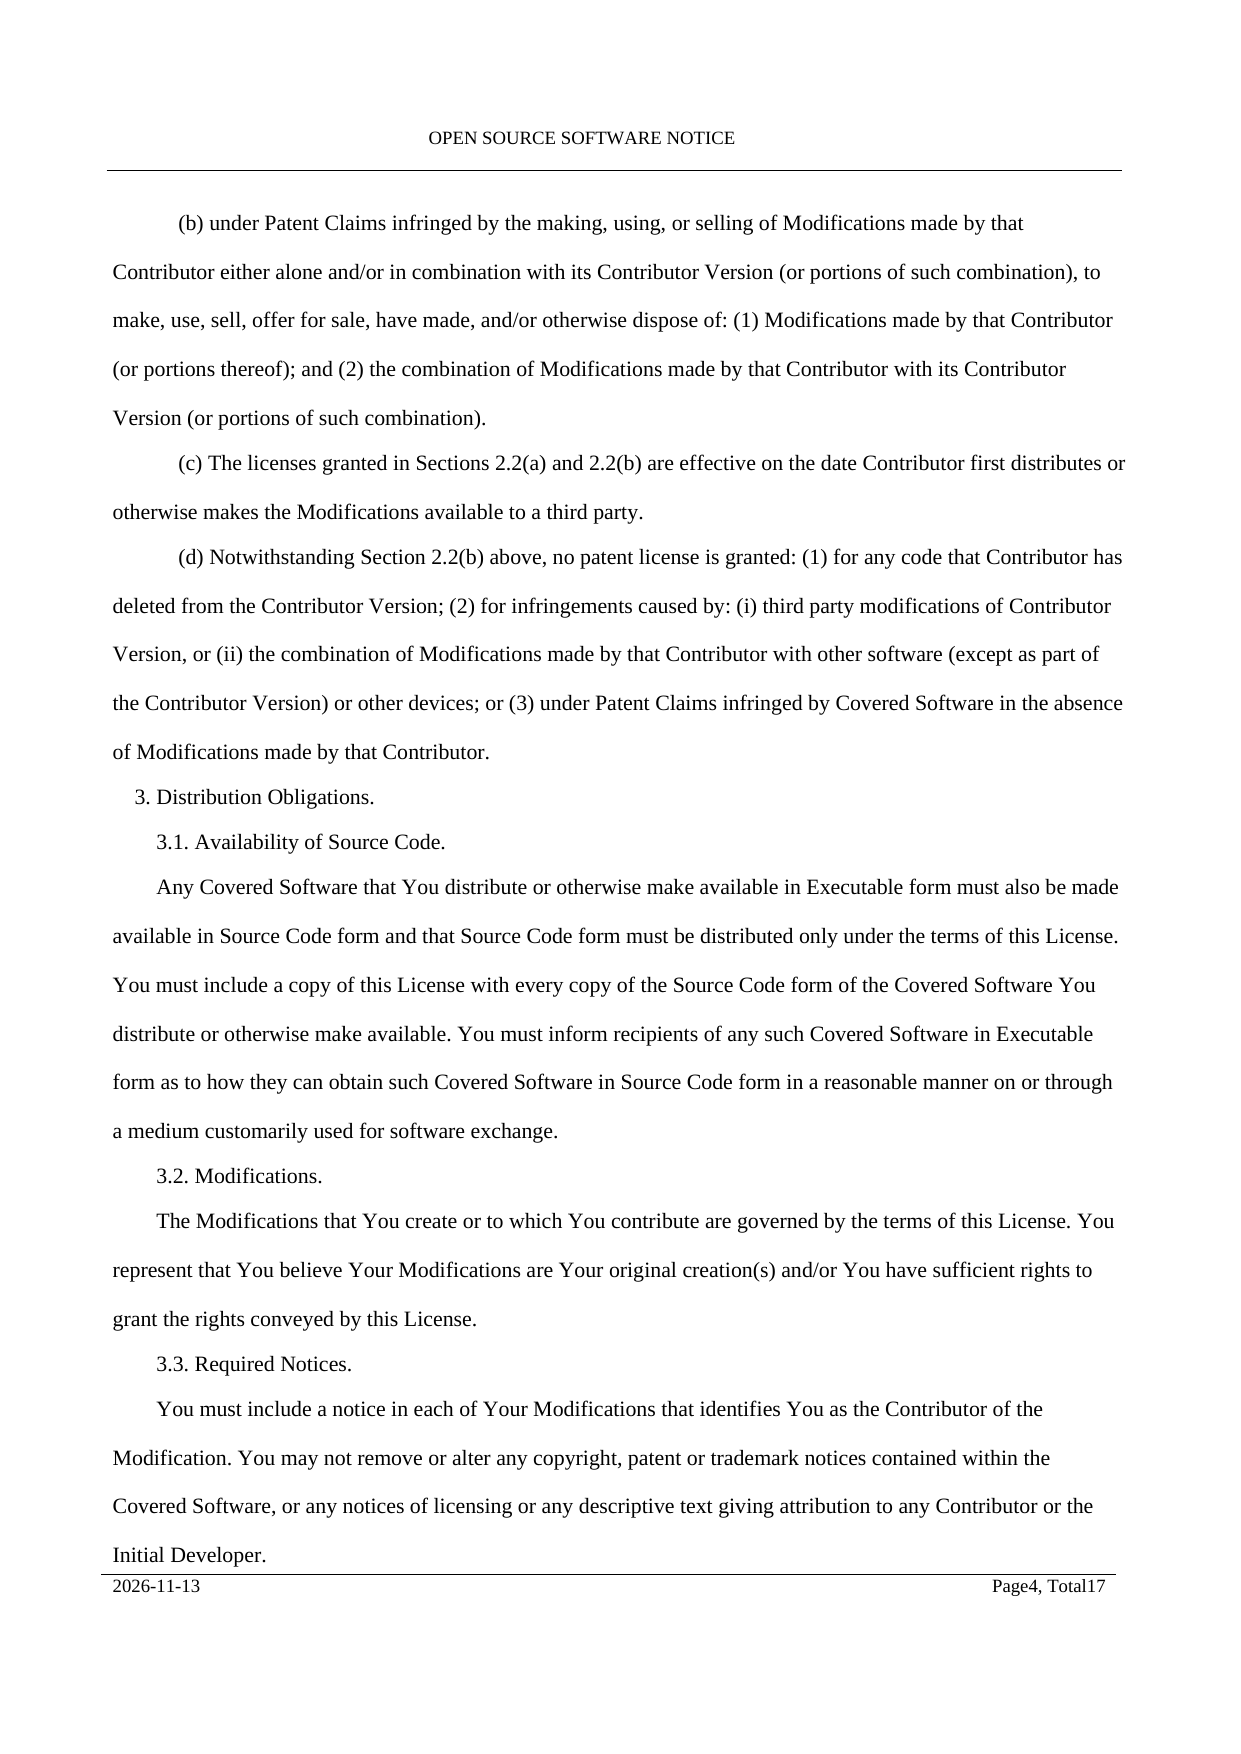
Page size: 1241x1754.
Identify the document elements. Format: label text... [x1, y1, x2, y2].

text 3.3. Required Notices. [112, 1347, 1128, 1380]
text 3.2. Modifications. [112, 1159, 1128, 1192]
text You must include a notice in each of Your Modifications that identifies You as the Contributor of the Modification. You may not remove or alter any copyright, patent or trademark notices contained within the Covered Software, or any notices of licensing or any descriptive text giving attribution to any Contributor or the Initial Developer. [112, 1392, 1128, 1571]
text (b) under Patent Claims infringed by the making, using, or selling of Modifications made by that Contributor either alone and/or in combination with its Contributor Version (or portions of such combination), to make, use, sell, offer for sale, have made, and/or otherwise dispose of: (1) Modifications made by that Contributor (or portions thereof); and (2) the combination of Modifications made by that Contributor with its Contributor Version (or portions of such combination). [112, 206, 1128, 434]
text Any Covered Software that You distribute or otherwise make available in Executable form must also be made available in Source Code form and that Source Code form must be distributed only under the terms of this License. You must include a copy of this License with every copy of the Source Code form of the Covered Software You distribute or otherwise make available. You must inform recipients of any such Covered Software in Executable form as to how they can obtain such Covered Software in Source Code form in a reasonable manner on or through a medium customarily used for software exchange. [112, 871, 1128, 1147]
text (c) The licenses granted in Sections 2.2(a) and 2.2(b) are effective on the date Contributor first distributes or otherwise makes the Modifications available to a third party. [112, 446, 1128, 528]
text The Modifications that You create or to which You contribute are governed by the terms of this License. You represent that You believe Your Modifications are Your original creation(s) and/or You have sufficient rights to grant the rights conveyed by this License. [112, 1204, 1128, 1334]
text 3.1. Availability of Source Code. [112, 826, 1128, 858]
text 3. Distribution Obligations. [112, 780, 1128, 813]
text (d) Notwithstanding Section 2.2(b) above, no patent license is granted: (1) for any code that Contributor has deleted from the Contributor Version; (2) for infringements caused by: (i) third party modifications of Contributor Version, or (ii) the combination of Modifications made by that Contributor with other software (except as part of the Contributor Version) or other devices; or (3) under Patent Claims infringed by Covered Software in the absence of Modifications made by that Contributor. [112, 540, 1128, 768]
